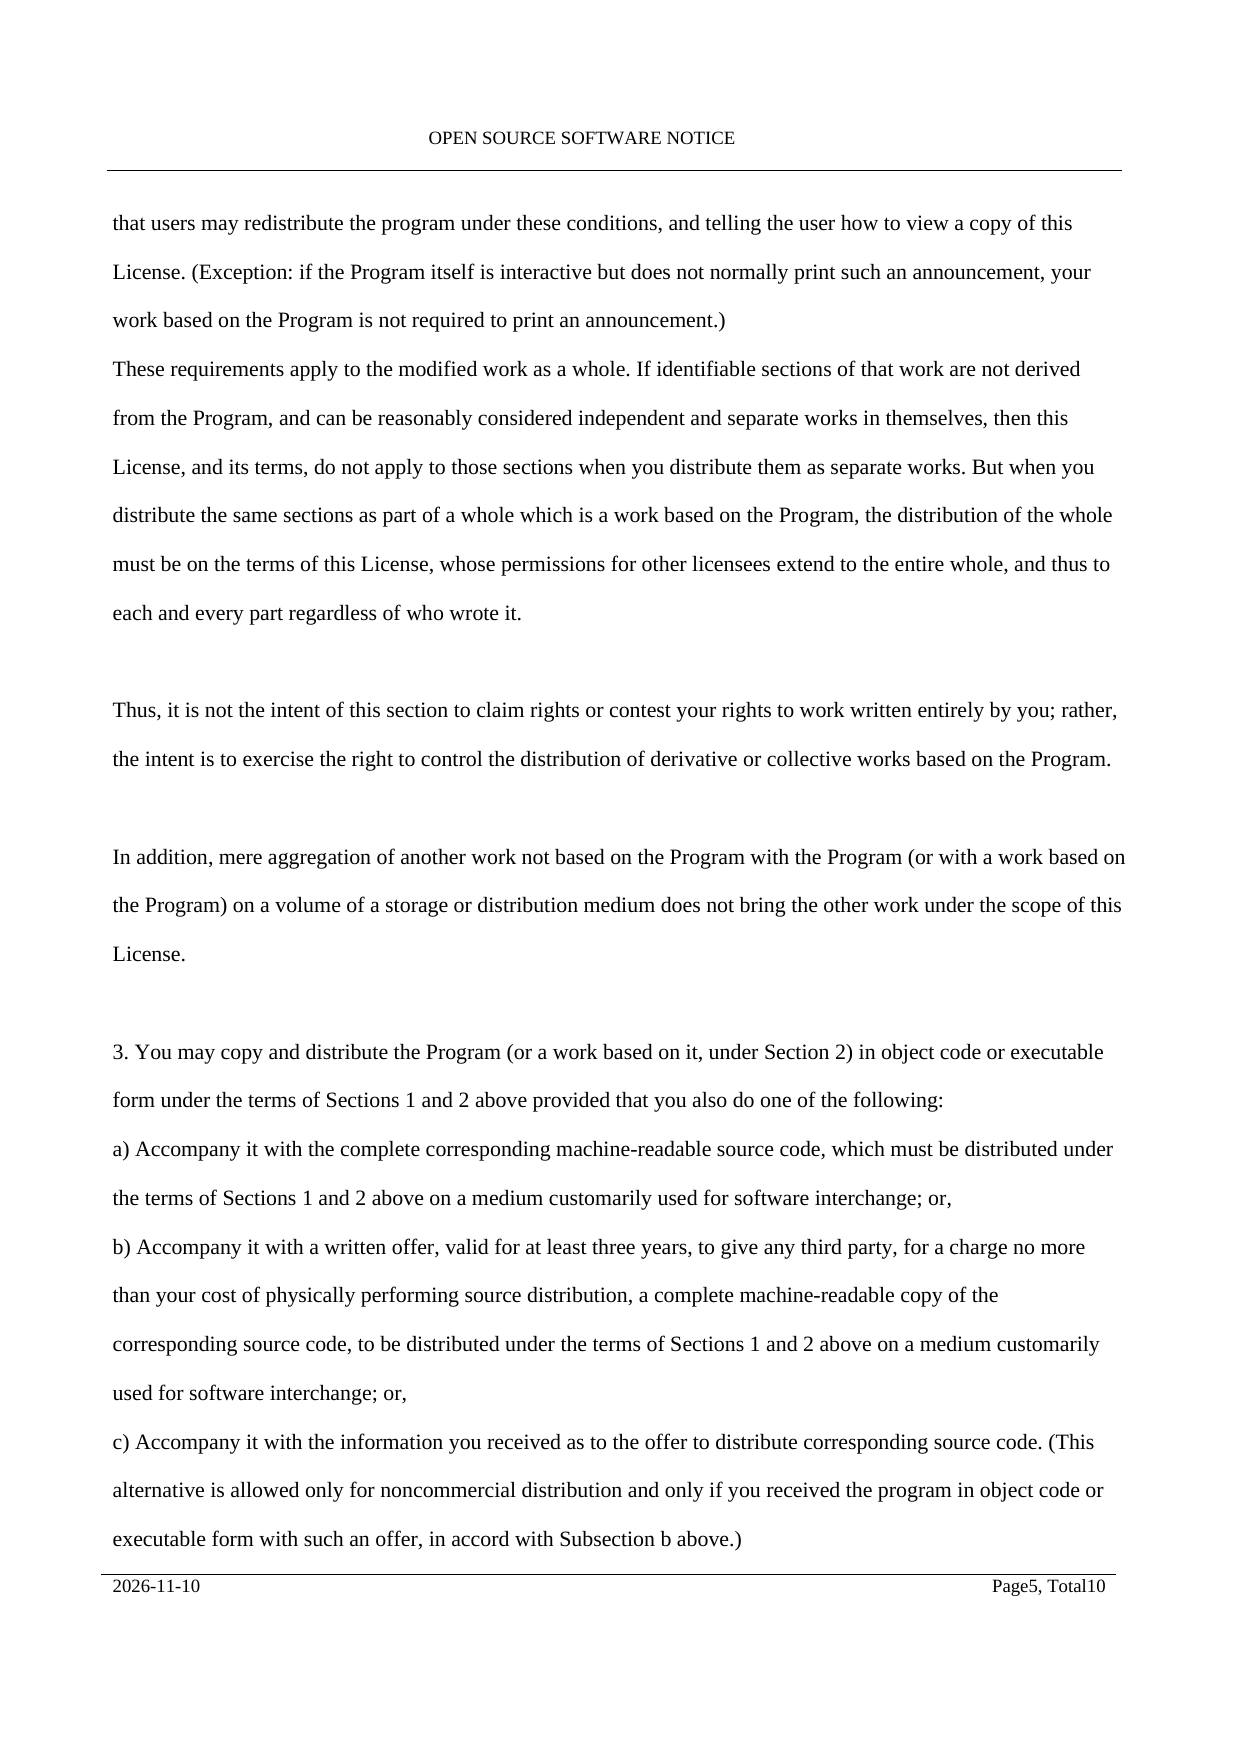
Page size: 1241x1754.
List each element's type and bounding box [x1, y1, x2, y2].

text [112, 206, 1128, 1555]
